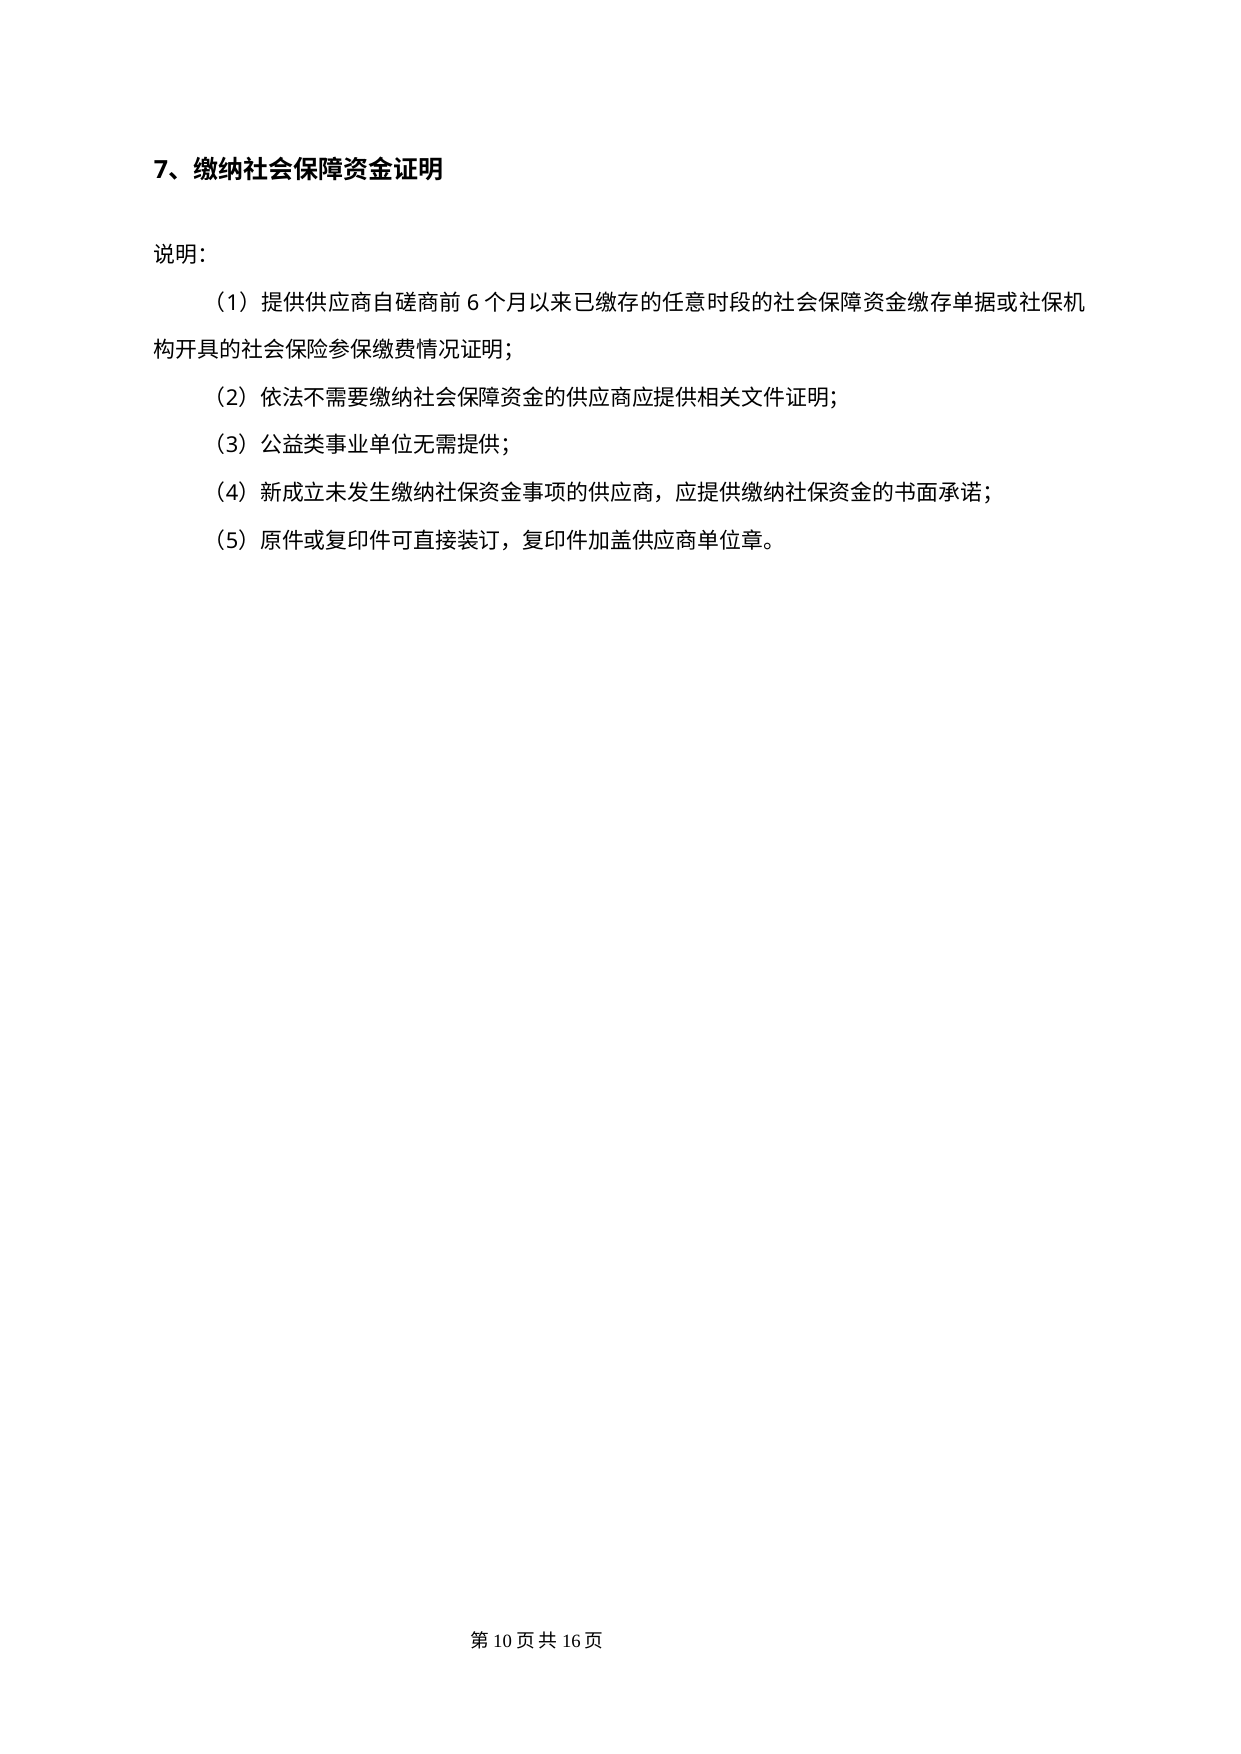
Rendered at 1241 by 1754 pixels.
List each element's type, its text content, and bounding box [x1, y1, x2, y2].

text （5）原件或复印件可直接装订，复印件加盖供应商单位章。 [153, 523, 1087, 554]
list 7、缴纳社会保障资金证明 [153, 150, 1087, 186]
text （4）新成立未发生缴纳社保资金事项的供应商，应提供缴纳社保资金的书面承诺； [153, 475, 1087, 507]
text （2）依法不需要缴纳社会保障资金的供应商应提供相关文件证明； [153, 380, 1087, 412]
text （3）公益类事业单位无需提供； [153, 427, 1087, 459]
text 说明： [153, 237, 1087, 269]
text （1）提供供应商自磋商前6个月以来已缴存的任意时段的社会保障资金缴存单据或社保机构开具的社会保险参保缴费情况证明； [153, 285, 1087, 364]
